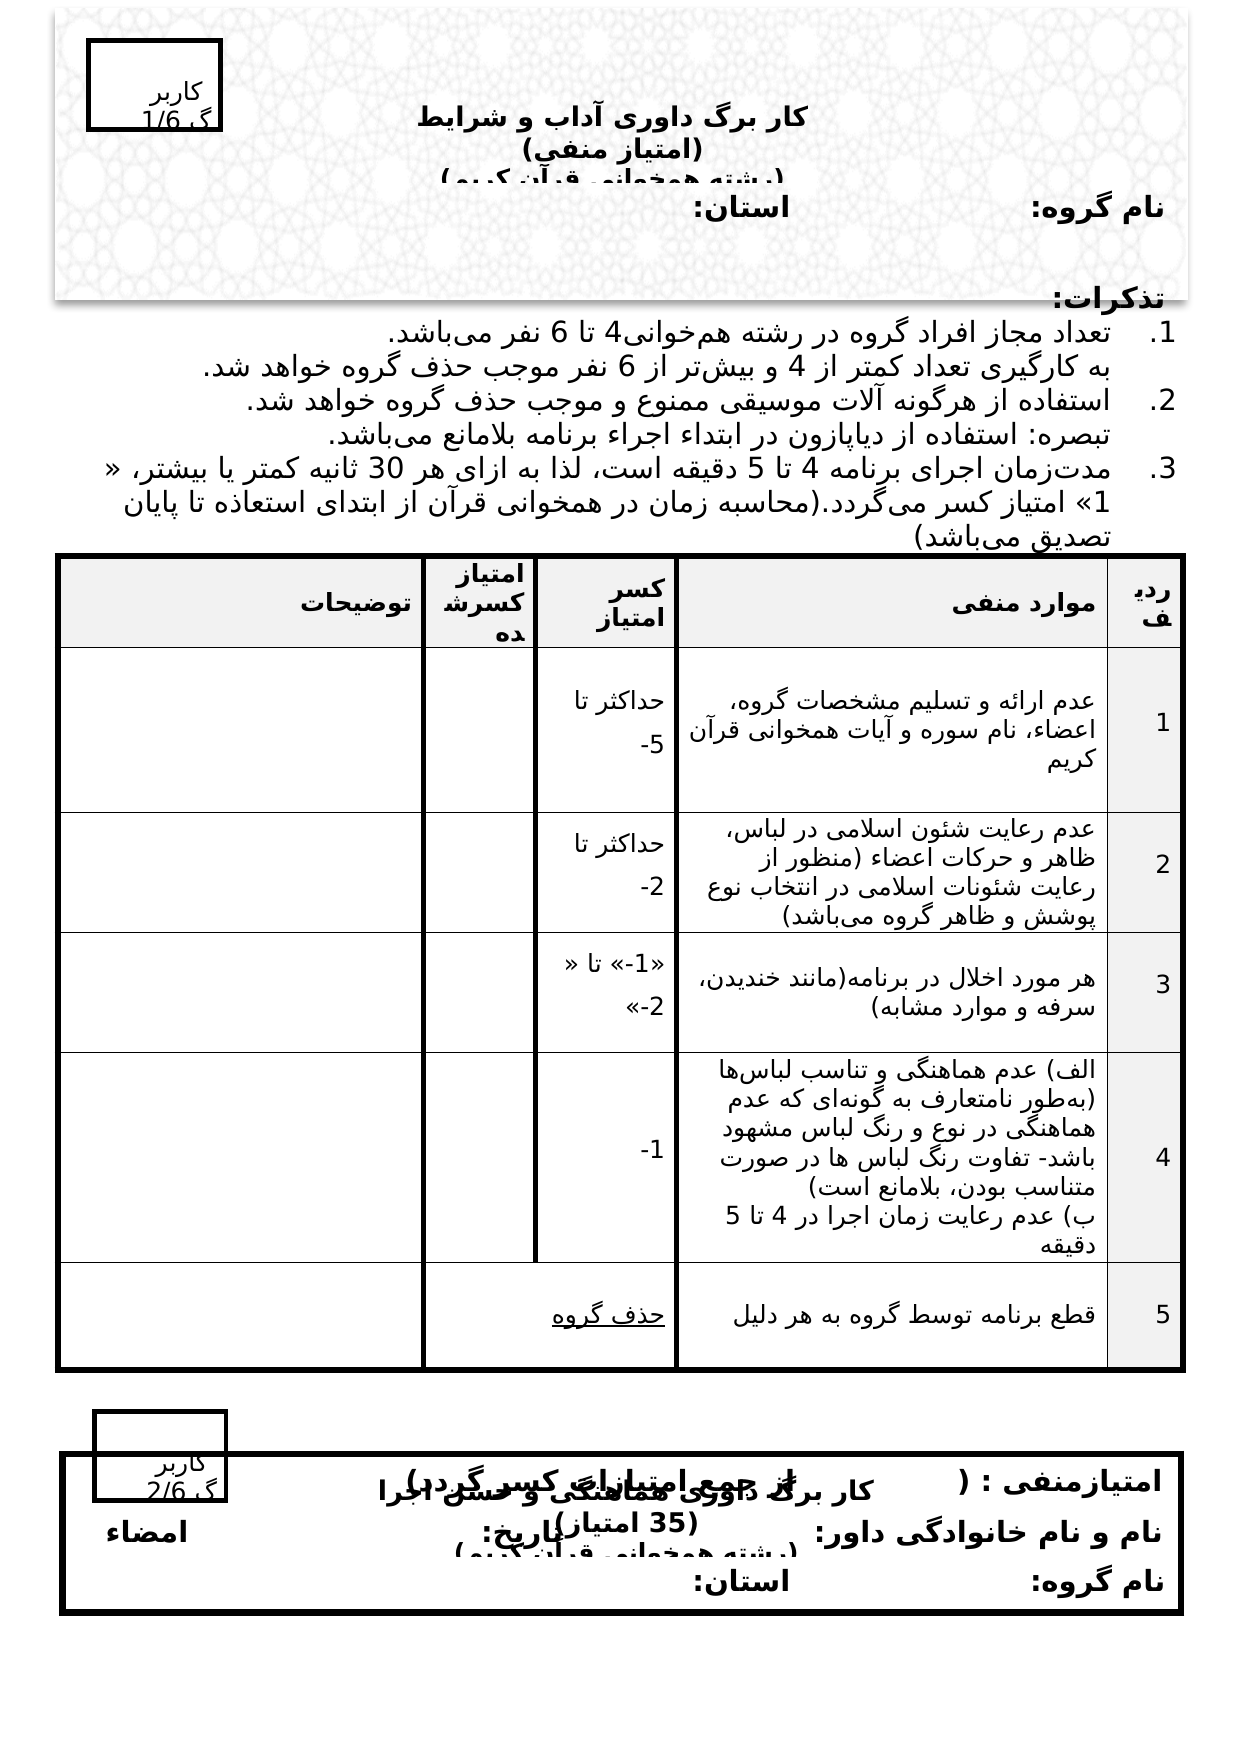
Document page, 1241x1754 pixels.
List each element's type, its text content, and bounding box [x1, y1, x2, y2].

table_cell 2 [1108, 813, 1180, 932]
list استفاده از هرگونه آلات موسیقی ممنوع و موجب حذف گروه خواهد شد. [75, 383, 1149, 417]
table_cell حداکثر تا 5- [538, 648, 674, 812]
text تذکرات: [75, 281, 1165, 315]
list تبصره: استفاده از دیاپازون در ابتداء اجراء برنامه بلامانع می‌باشد. [75, 417, 1111, 451]
table_cell الف) عدم هماهنگی و تناسب لباس‌ها (به‌طور نامتعارف به‌ گونه‌ای که عدم هماهنگی در نوع و رنگ لباس مشهود باشد- تفاوت رنگ لباس ها در صورت متناسب بودن، بلامانع است) ب) عدم رعايت زمان اجرا در 4 تا 5 دقیقه [679, 1053, 1107, 1262]
table_cell [61, 648, 421, 812]
table_cell قطع برنامه توسط گروه به هر دلیل [679, 1263, 1107, 1367]
table_cell حذف گروه [426, 1263, 674, 1367]
table_header رديف [1108, 559, 1180, 647]
table_cell 5 [1108, 1263, 1180, 1367]
table_cell هر مورد اخلال در برنامه(مانند خندیدن، سرفه و موارد مشابه) [679, 933, 1107, 1052]
text نام گروه: استان: [75, 190, 1165, 224]
table_cell [426, 933, 533, 1052]
table_cell [61, 1053, 421, 1262]
table_header توضیحات [61, 559, 421, 647]
table_header موارد منفی [679, 559, 1107, 647]
table_cell [426, 648, 533, 812]
table_cell 4 [1108, 1053, 1180, 1262]
list تعداد مجاز افراد گروه در رشته هم‌خوانی4 تا 6 نفر می‌باشد. [75, 315, 1149, 349]
list به کارگیری تعداد کمتر از 4 و بیش‌تر از 6 نفر موجب حذف گروه خواهد شد. [75, 349, 1111, 383]
table_cell [426, 813, 533, 932]
table_cell [61, 933, 421, 1052]
table_cell [61, 1263, 421, 1367]
table_cell عدم رعایت شئون اسلامی در لباس، ظاهر و حرکات اعضاء (منظور از رعایت شئونات اسلامی در انتخاب نوع پوشش و ظاهر گروه می‌باشد) [679, 813, 1107, 932]
table_cell حداکثر تا 2- [538, 813, 674, 932]
list مدت‌زمان اجرای برنامه 4 تا 5 دقیقه است، لذا به ازای هر 30 ثانیه کمتر یا بیشتر، «1» امتیاز کسر می‌گردد.(محاسبه زمان در همخوانی قرآن از ابتدای استعاذه تا پایان تصدیق می‌باشد) [75, 451, 1149, 553]
table_cell [61, 813, 421, 932]
text نام گروه: استان: [75, 1564, 1165, 1598]
table_cell 3 [1108, 933, 1180, 1052]
table_cell عدم ارائه و تسلیم مشخصات گروه، اعضاء، نام سوره و آيات همخوانی قرآن کریم [679, 648, 1107, 812]
table_header امتیاز کسرشده [426, 559, 533, 647]
table_cell 1- [538, 1053, 674, 1262]
table_cell 1 [1108, 648, 1180, 812]
table_header کسر امتیاز [538, 559, 674, 647]
table_cell «1-» تا «2-» [538, 933, 674, 1052]
table_cell [426, 1053, 533, 1262]
